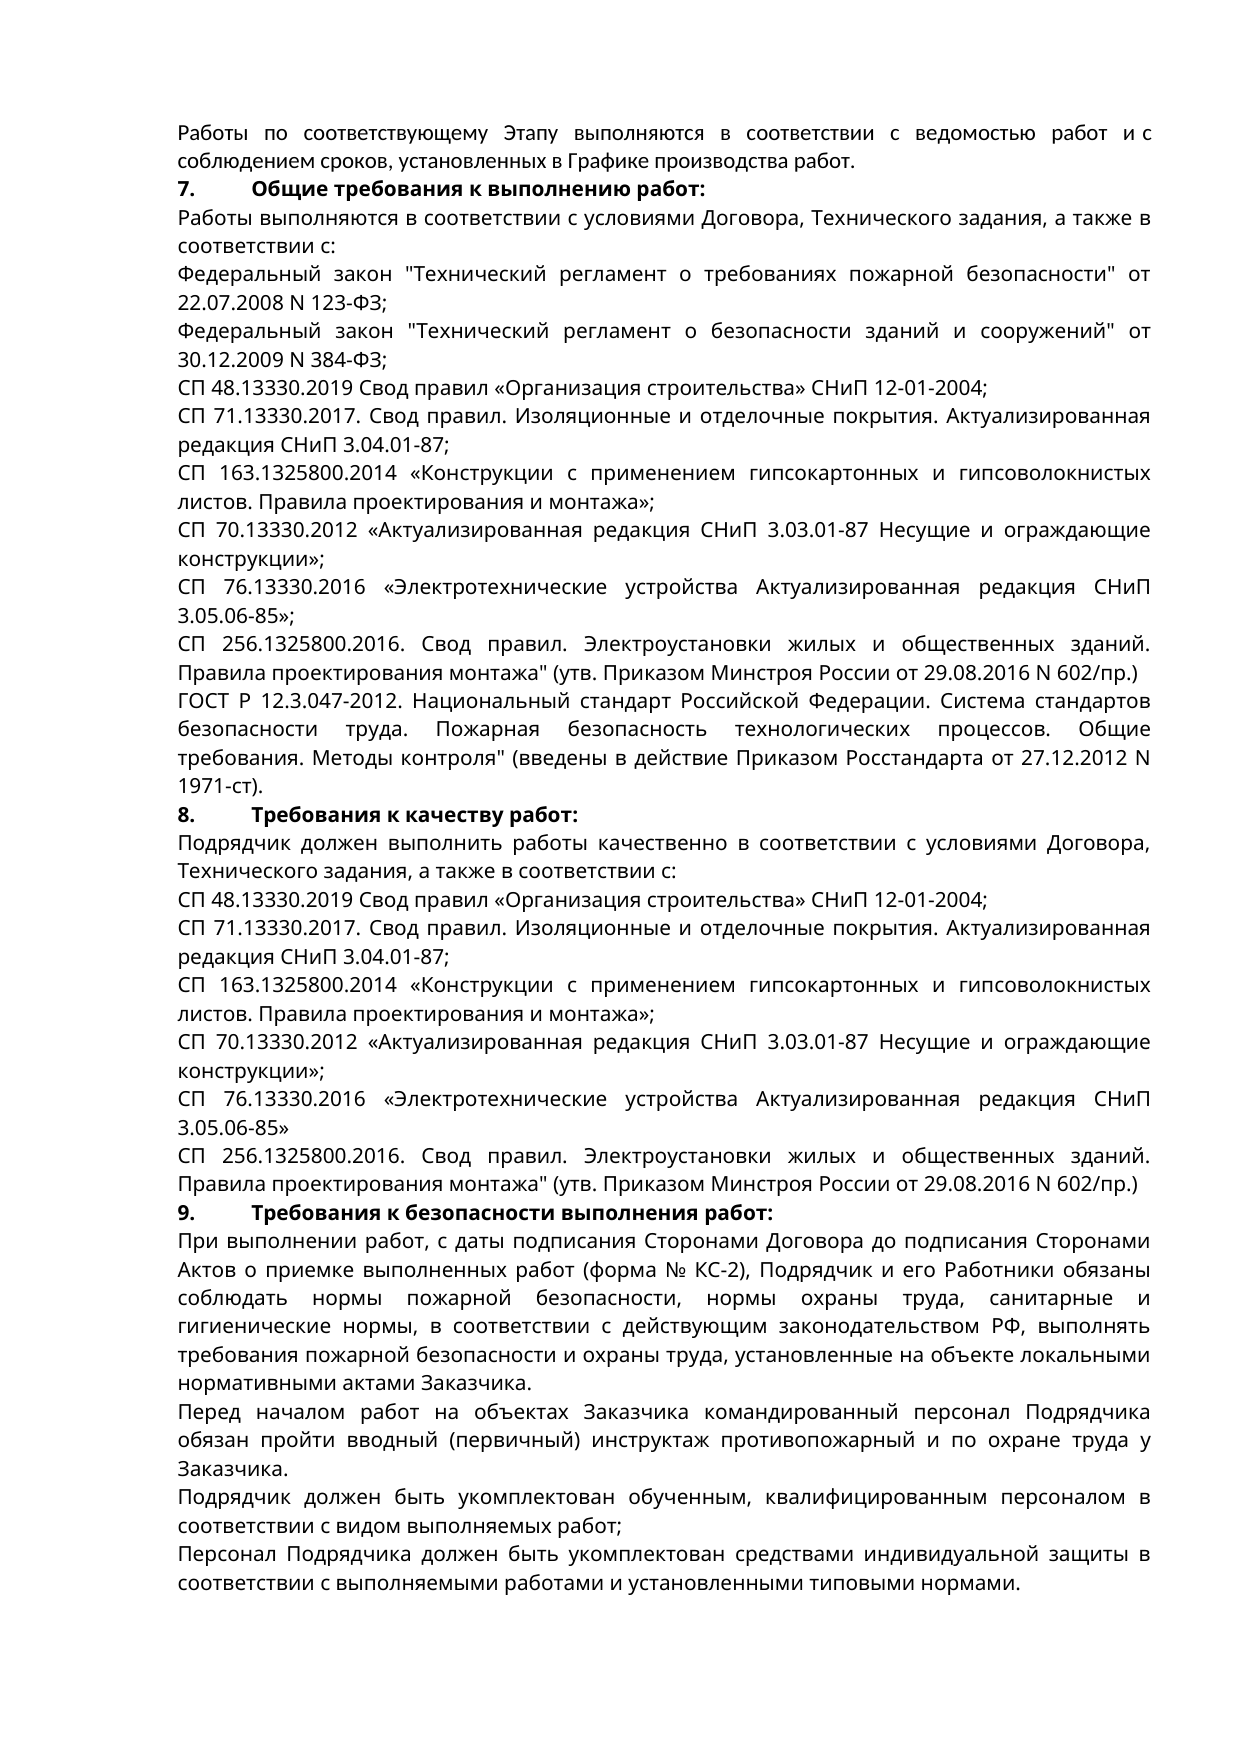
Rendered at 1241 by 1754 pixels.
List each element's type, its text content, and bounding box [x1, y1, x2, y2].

text СП 256.1325800.2016. Свод правил. Электроустановки жилых и общественных зданий. Правила проектирования монтажа" (утв. Приказом Минстроя России от 29.08.2016 N 602/пр.) [177, 629, 1152, 686]
text СП 71.13330.2017. Свод правил. Изоляционные и отделочные покрытия. Актуализированная редакция СНиП 3.04.01-87; [177, 402, 1152, 458]
text СП 70.13330.2012 «Актуализированная редакция СНиП 3.03.01-87 Несущие и ограждающие конструкции»; [177, 515, 1152, 572]
text 7. Общие требования к выполнению работ: [177, 174, 1152, 203]
text При выполнении работ, с даты подписания Сторонами Договора до подписания Сторонами Актов о приемке выполненных работ (форма № КС-2), Подрядчик и его Работники обязаны соблюдать нормы пожарной безопасности, нормы охраны труда, санитарные и гигиенические нормы, в соответствии с действующим законодательством РФ, выполнять требования пожарной безопасности и охраны труда, установленные на объекте локальными нормативными актами Заказчика. [177, 1226, 1152, 1397]
text СП 71.13330.2017. Свод правил. Изоляционные и отделочные покрытия. Актуализированная редакция СНиП 3.04.01-87; [177, 913, 1152, 970]
text Подрядчик должен выполнить работы качественно в соответствии с условиями Договора, Технического задания, а также в соответствии с: [177, 828, 1152, 885]
text СП 70.13330.2012 «Актуализированная редакция СНиП 3.03.01-87 Несущие и ограждающие конструкции»; [177, 1027, 1152, 1084]
text Федеральный закон "Технический регламент о безопасности зданий и сооружений" от 30.12.2009 N 384-ФЗ; [177, 316, 1152, 373]
text Перед началом работ на объектах Заказчика командированный персонал Подрядчика обязан пройти вводный (первичный) инструктаж противопожарный и по охране труда у Заказчика. [177, 1397, 1152, 1482]
text 9. Требования к безопасности выполнения работ: [177, 1198, 1152, 1226]
text Подрядчик должен быть укомплектован обученным, квалифицированным персоналом в соответствии с видом выполняемых работ; [177, 1482, 1152, 1539]
text СП 256.1325800.2016. Свод правил. Электроустановки жилых и общественных зданий. Правила проектирования монтажа" (утв. Приказом Минстроя России от 29.08.2016 N 602/пр.) [177, 1141, 1152, 1198]
text СП 48.13330.2019 Свод правил «Организация строительства» СНиП 12-01-2004; [177, 885, 1152, 913]
text Работы по соответствующему Этапу выполняются в соответствии с ведомостью работ и с соблюдением сроков, установленных в Графике производства работ. [177, 118, 1152, 174]
text СП 163.1325800.2014 «Конструкции с применением гипсокартонных и гипсоволокнистых листов. Правила проектирования и монтажа»; [177, 970, 1152, 1027]
text СП 48.13330.2019 Свод правил «Организация строительства» СНиП 12-01-2004; [177, 373, 1152, 402]
text Федеральный закон "Технический регламент о требованиях пожарной безопасности" от 22.07.2008 N 123-ФЗ; [177, 259, 1152, 316]
text Работы выполняются в соответствии с условиями Договора, Технического задания, а также в соответствии с: [177, 203, 1152, 259]
text Персонал Подрядчика должен быть укомплектован средствами индивидуальной защиты в соответствии с выполняемыми работами и установленными типовыми нормами. [177, 1539, 1152, 1596]
text 8. Требования к качеству работ: [177, 800, 1152, 828]
text СП 163.1325800.2014 «Конструкции с применением гипсокартонных и гипсоволокнистых листов. Правила проектирования и монтажа»; [177, 458, 1152, 515]
text СП 76.13330.2016 «Электротехнические устройства Актуализированная редакция СНиП 3.05.06-85» [177, 1084, 1152, 1141]
text СП 76.13330.2016 «Электротехнические устройства Актуализированная редакция СНиП 3.05.06-85»; [177, 572, 1152, 629]
text ГОСТ Р 12.3.047-2012. Национальный стандарт Российской Федерации. Система стандартов безопасности труда. Пожарная безопасность технологических процессов. Общие требования. Методы контроля" (введены в действие Приказом Росстандарта от 27.12.2012 N 1971-ст). [177, 686, 1152, 800]
